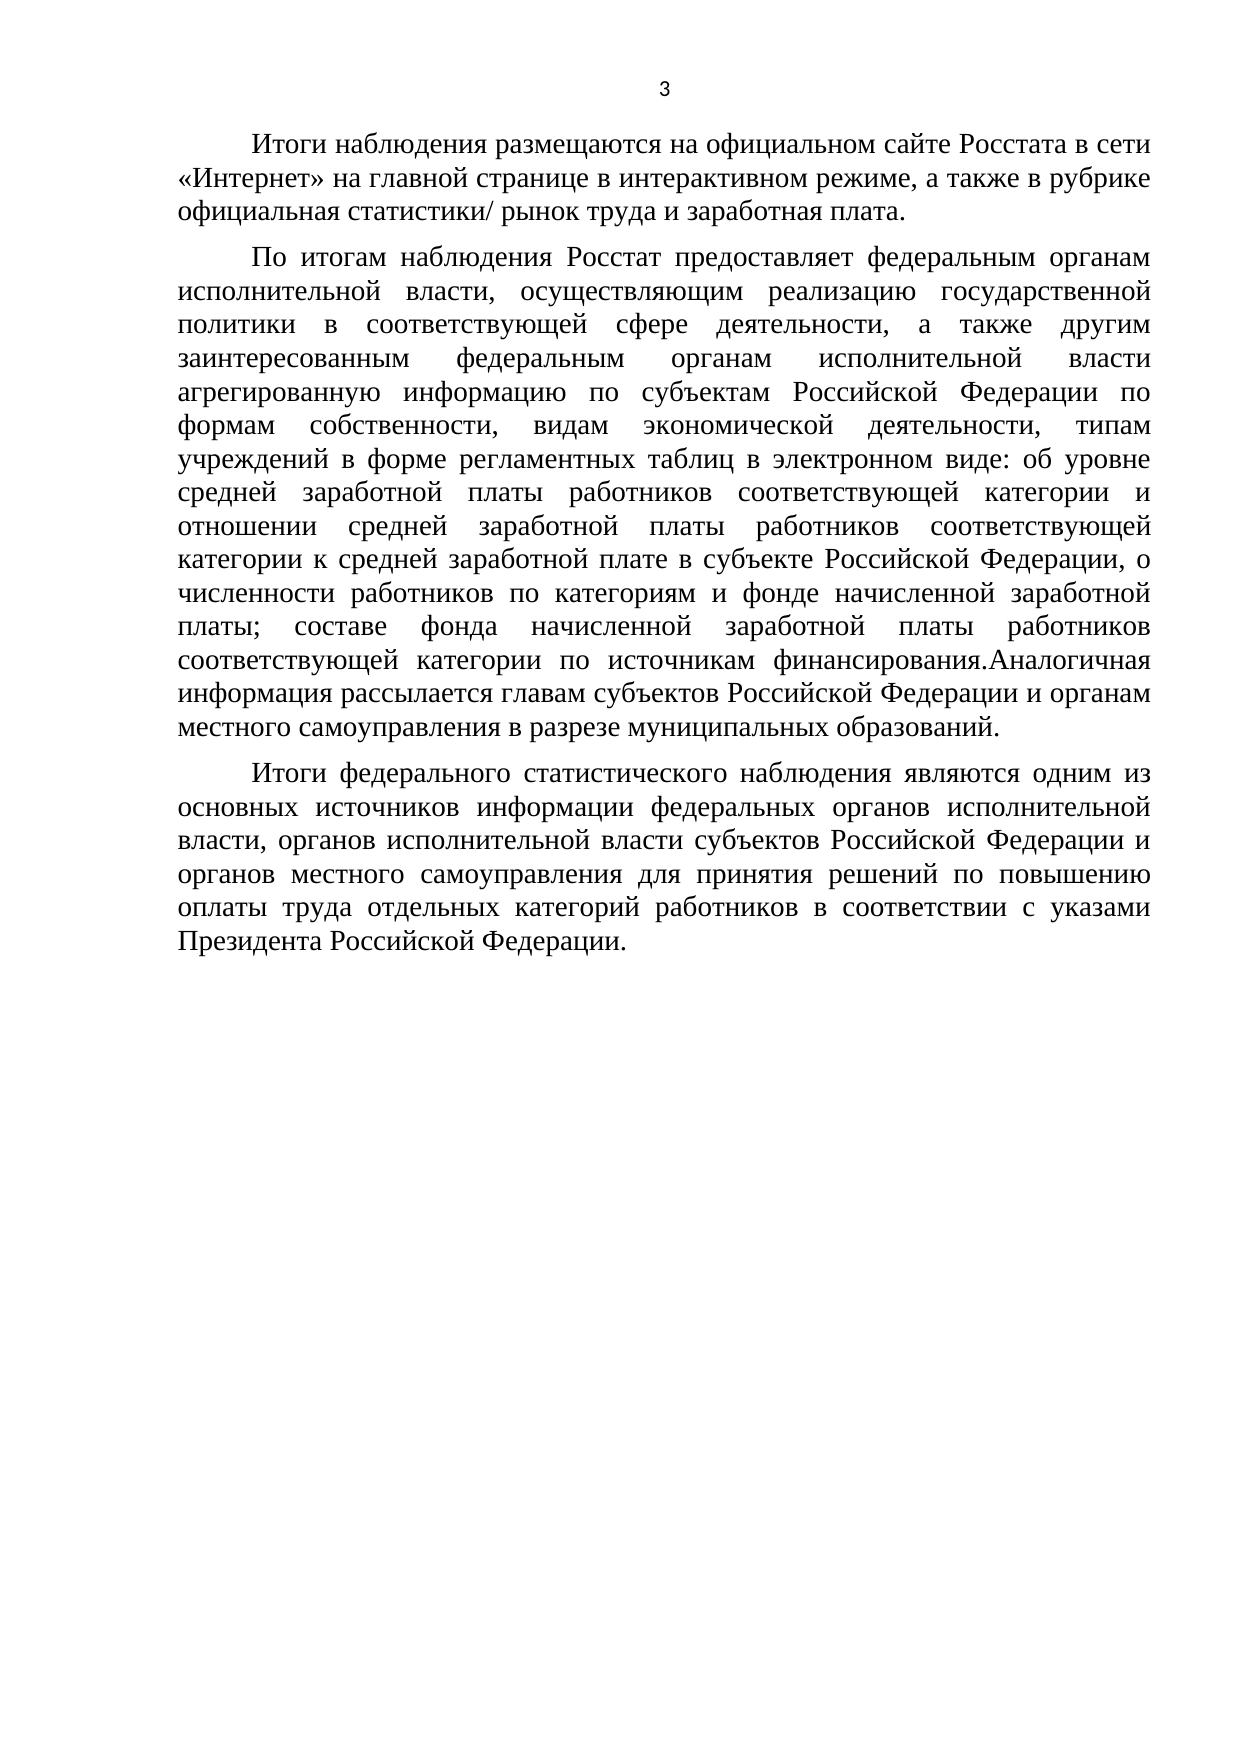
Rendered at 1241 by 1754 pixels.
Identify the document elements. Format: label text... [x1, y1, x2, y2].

text Итоги федерального статистического наблюдения являются одним из основных источников информации федеральных органов исполнительной власти, органов исполнительной власти субъектов Российской Федерации и органов местного самоуправления для принятия решений по повышению оплаты труда отдельных категорий работников в соответствии с указами Президента Российской Федерации. [177, 755, 1152, 956]
text Итоги наблюдения размещаются на официальном сайте Росстата в сети «Интернет» на главной странице в интерактивном режиме, а также в рубрике официальная статистики/ рынок труда и заработная плата. [177, 126, 1152, 227]
text По итогам наблюдения Росстат предоставляет федеральным органам исполнительной власти, осуществляющим реализацию государственной политики в соответствующей сфере деятельности, а также другим заинтересованным федеральным органам исполнительной власти агрегированную информацию по субъектам Российской Федерации по формам собственности, видам экономической деятельности, типам учреждений в форме регламентных таблиц в электронном виде: об уровне средней заработной платы работников соответствующей категории и отношении средней заработной платы работников соответствующей категории к средней заработной плате в субъекте Российской Федерации, о численности работников по категориям и фонде начисленной заработной платы; составе фонда начисленной заработной платы работников соответствующей категории по источникам финансирования.Аналогичная информация рассылается главам субъектов Российской Федерации и органам местного самоуправления в разрезе муниципальных образований. [177, 239, 1152, 743]
